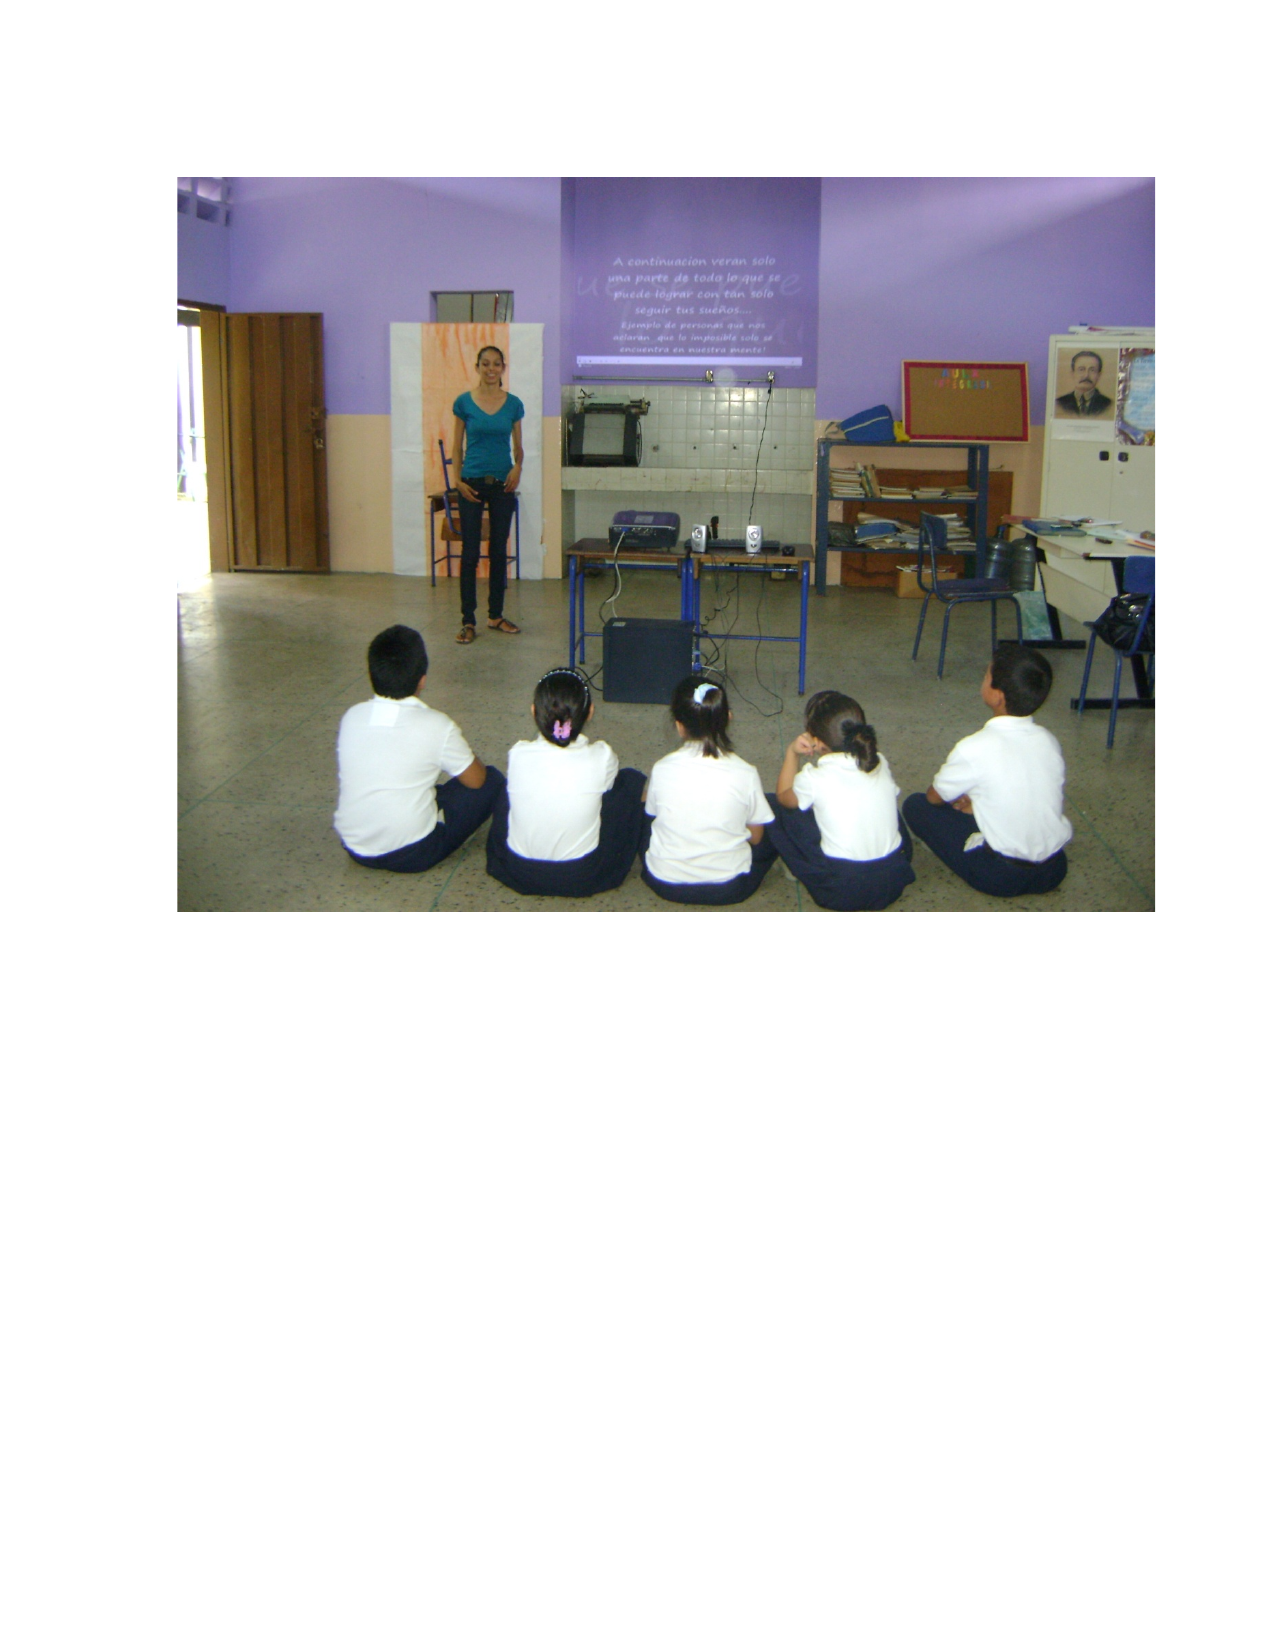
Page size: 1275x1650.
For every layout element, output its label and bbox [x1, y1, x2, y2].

picture [177, 177, 1156, 912]
